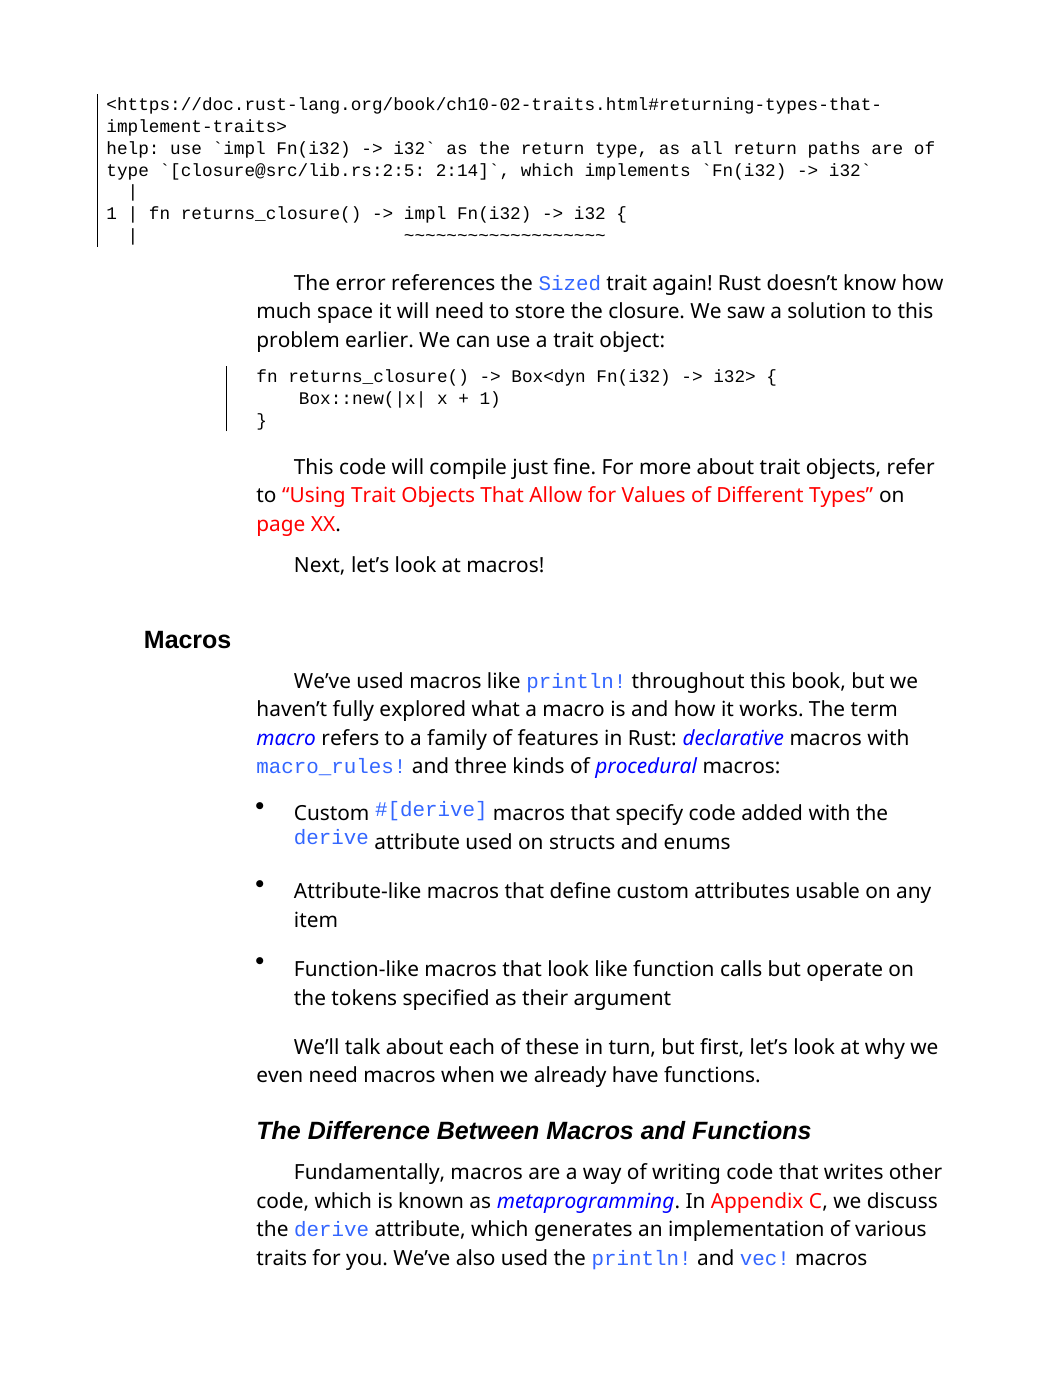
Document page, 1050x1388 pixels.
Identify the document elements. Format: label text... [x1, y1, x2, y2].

text 1 | fn returns_closure() -> impl Fn(i32) -> i32 { [106, 203, 950, 225]
text Box::new(|x| x + 1) [227, 387, 950, 409]
text implement-traits> [106, 116, 950, 137]
text } [227, 409, 950, 431]
text The error references the Sized trait again! Rust doesn’t know how much space it will need to store the closure. We saw a solution to this problem earlier. We can use a trait object: [256, 268, 950, 353]
text help: use `impl Fn(i32) -> i32` as the return type, as all return paths are of [106, 137, 950, 159]
text <https://doc.rust-lang.org/book/ch10-02-traits.html#returning-types-that- [106, 94, 950, 116]
text We’ve used macros like println! throughout this book, but we haven’t fully explored what a macro is and how it works. The term macro refers to a family of features in Rust: declarative macros with macro_rules! and three kinds of procedural macros: [256, 666, 950, 780]
list Function-like macros that look like function calls but operate on the tokens specified as their argument [256, 954, 950, 1011]
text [256, 1157, 950, 1271]
text | ~~~~~~~~~~~~~~~~~~~ [106, 225, 950, 247]
text fn returns_closure() -> Box<dyn Fn(i32) -> i32> { [227, 366, 950, 387]
text We’ll talk about each of these in turn, but first, let’s look at why we even need macros when we already have functions. [256, 1032, 950, 1089]
text Next, let’s look at macros! [256, 550, 950, 578]
list Custom #[derive] macros that specify code added with the derive attribute used on structs and enums [256, 798, 950, 856]
text | [106, 181, 950, 203]
text The Difference Between Macros and Functions [256, 1114, 950, 1145]
text Macros [144, 622, 950, 653]
text type `[closure@src/lib.rs:2:5: 2:14]`, which implements `Fn(i32) -> i32` [106, 159, 950, 181]
text This code will compile just fine. For more about trait objects, refer to “Using Trait Objects That Allow for Values of Different Types” on page XX. [256, 452, 950, 537]
list Attribute-like macros that define custom attributes usable on any item [256, 876, 950, 933]
